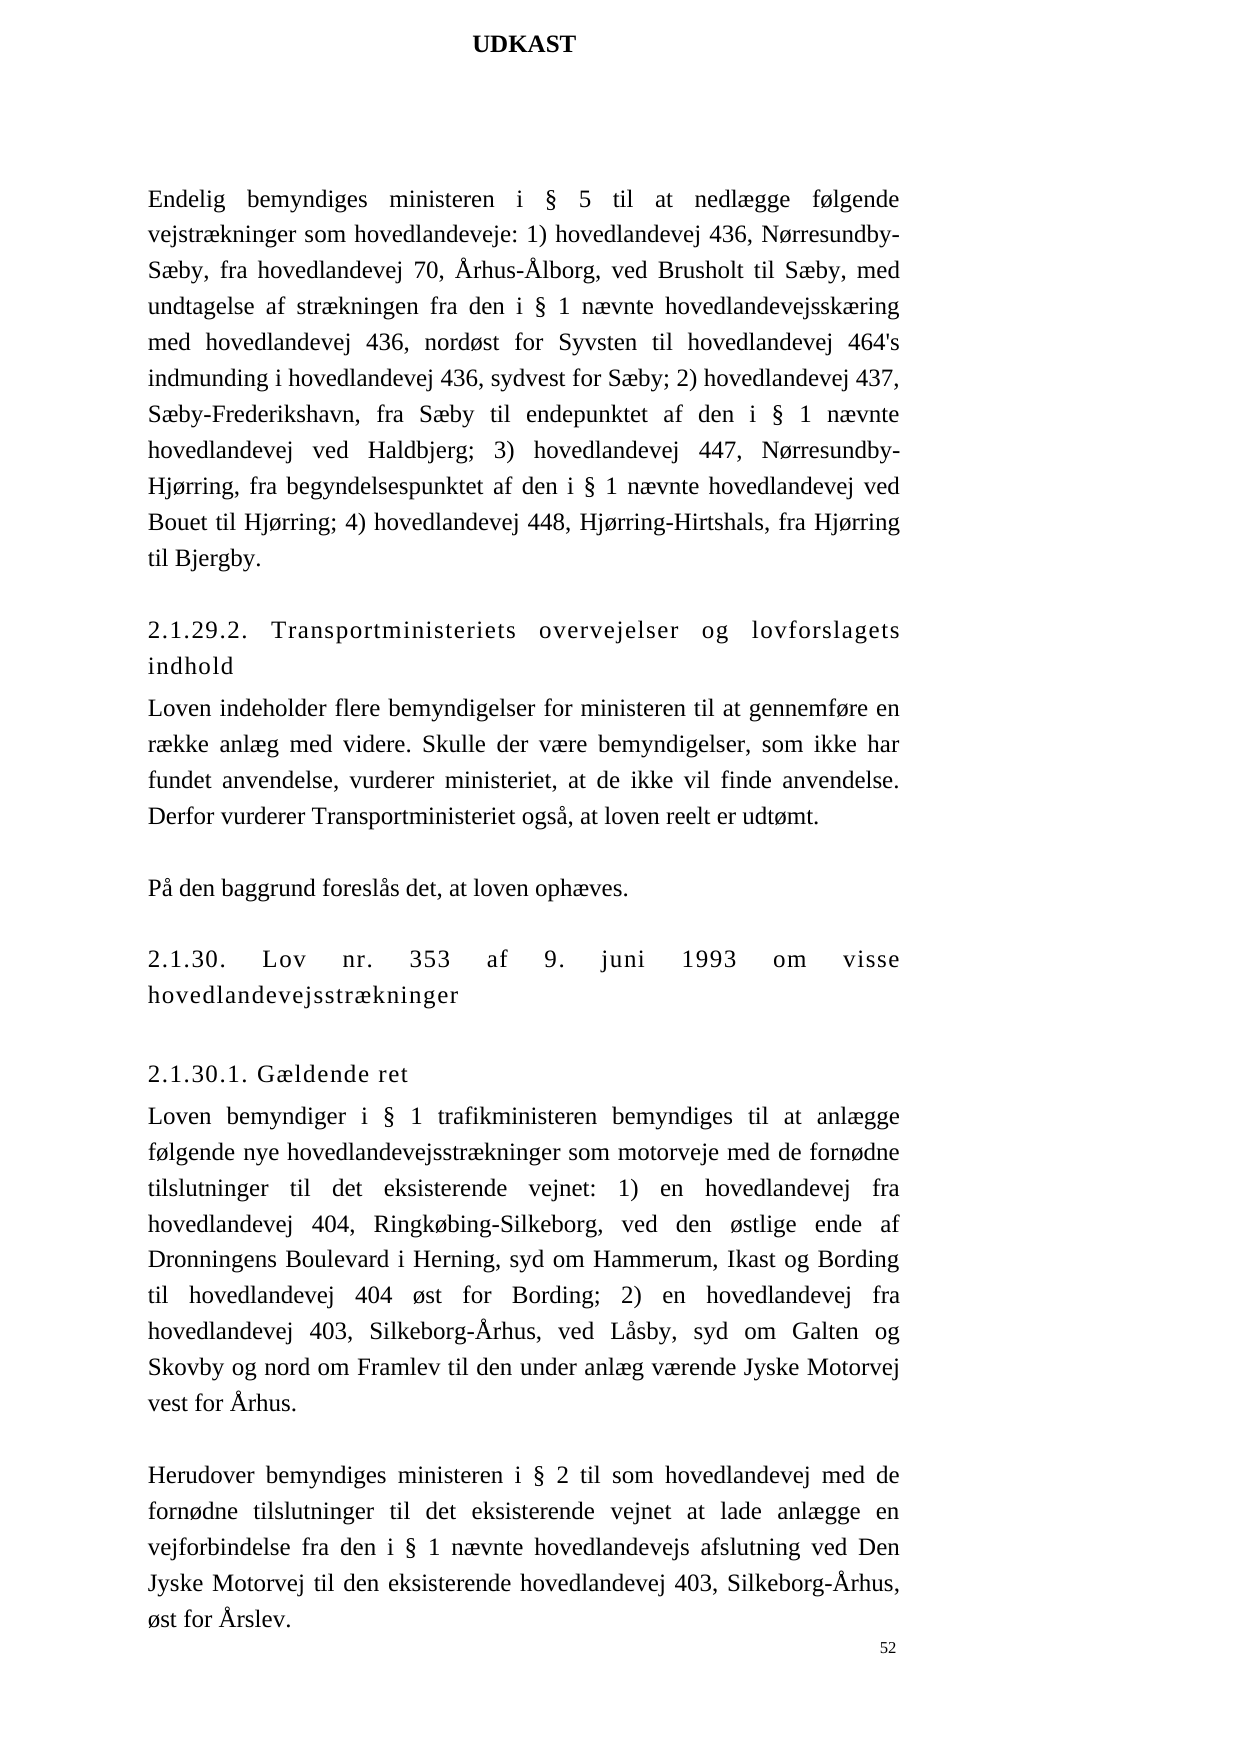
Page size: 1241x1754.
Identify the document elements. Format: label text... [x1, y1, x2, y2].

text Herudover bemyndiges ministeren i § 2 til som hovedlandevej med de fornødne tilslutninger til det eksisterende vejnet at lade anlægge en vejforbindelse fra den i § 1 nævnte hovedlandevejs afslutning ved Den Jyske Motorvej til den eksisterende hovedlandevej 403, Silkeborg-Århus, øst for Årslev. [148, 1460, 901, 1633]
text På den baggrund foreslås det, at loven ophæves. [148, 873, 901, 901]
text Endelig bemyndiges ministeren i § 5 til at nedlægge følgende vejstrækninger som hovedlandeveje: 1) hovedlandevej 436, Nørresundby-Sæby, fra hovedlandevej 70, Århus-Ålborg, ved Brusholt til Sæby, med undtagelse af strækningen fra den i § 1 nævnte hovedlandevejsskæring med hovedlandevej 436, nordøst for Syvsten til hovedlandevej 464's indmunding i hovedlandevej 436, sydvest for Sæby; 2) hovedlandevej 437, Sæby-Frederikshavn, fra Sæby til endepunktet af den i § 1 nævnte hovedlandevej ved Haldbjerg; 3) hovedlandevej 447, Nørresundby-Hjørring, fra begyndelsespunktet af den i § 1 nævnte hovedlandevej ved Bouet til Hjørring; 4) hovedlandevej 448, Hjørring-Hirtshals, fra Hjørring til Bjergby. [148, 184, 901, 572]
subtitle 2.1.29.2. Transportministeriets overvejelser og lovforslagets indhold [148, 615, 901, 679]
text Loven indeholder flere bemyndigelser for ministeren til at gennemføre en række anlæg med videre. Skulle der være bemyndigelser, som ikke har fundet anvendelse, vurderer ministeriet, at de ikke vil finde anvendelse. Derfor vurderer Transportministeriet også, at loven reelt er udtømt. [148, 693, 901, 829]
subtitle 2.1.30. Lov nr. 353 af 9. juni 1993 om visse hovedlandevejsstrækninger [148, 944, 901, 1009]
subtitle 2.1.30.1. Gældende ret [148, 1059, 901, 1087]
text Loven bemyndiger i § 1 trafikministeren bemyndiges til at anlægge følgende nye hovedlandevejsstrækninger som motorveje med de fornødne tilslutninger til det eksisterende vejnet: 1) en hovedlandevej fra hovedlandevej 404, Ringkøbing-Silkeborg, ved den østlige ende af Dronningens Boulevard i Herning, syd om Hammerum, Ikast og Bording til hovedlandevej 404 øst for Bording; 2) en hovedlandevej fra hovedlandevej 403, Silkeborg-Århus, ved Låsby, syd om Galten og Skovby og nord om Framlev til den under anlæg værende Jyske Motorvej vest for Århus. [148, 1101, 901, 1417]
